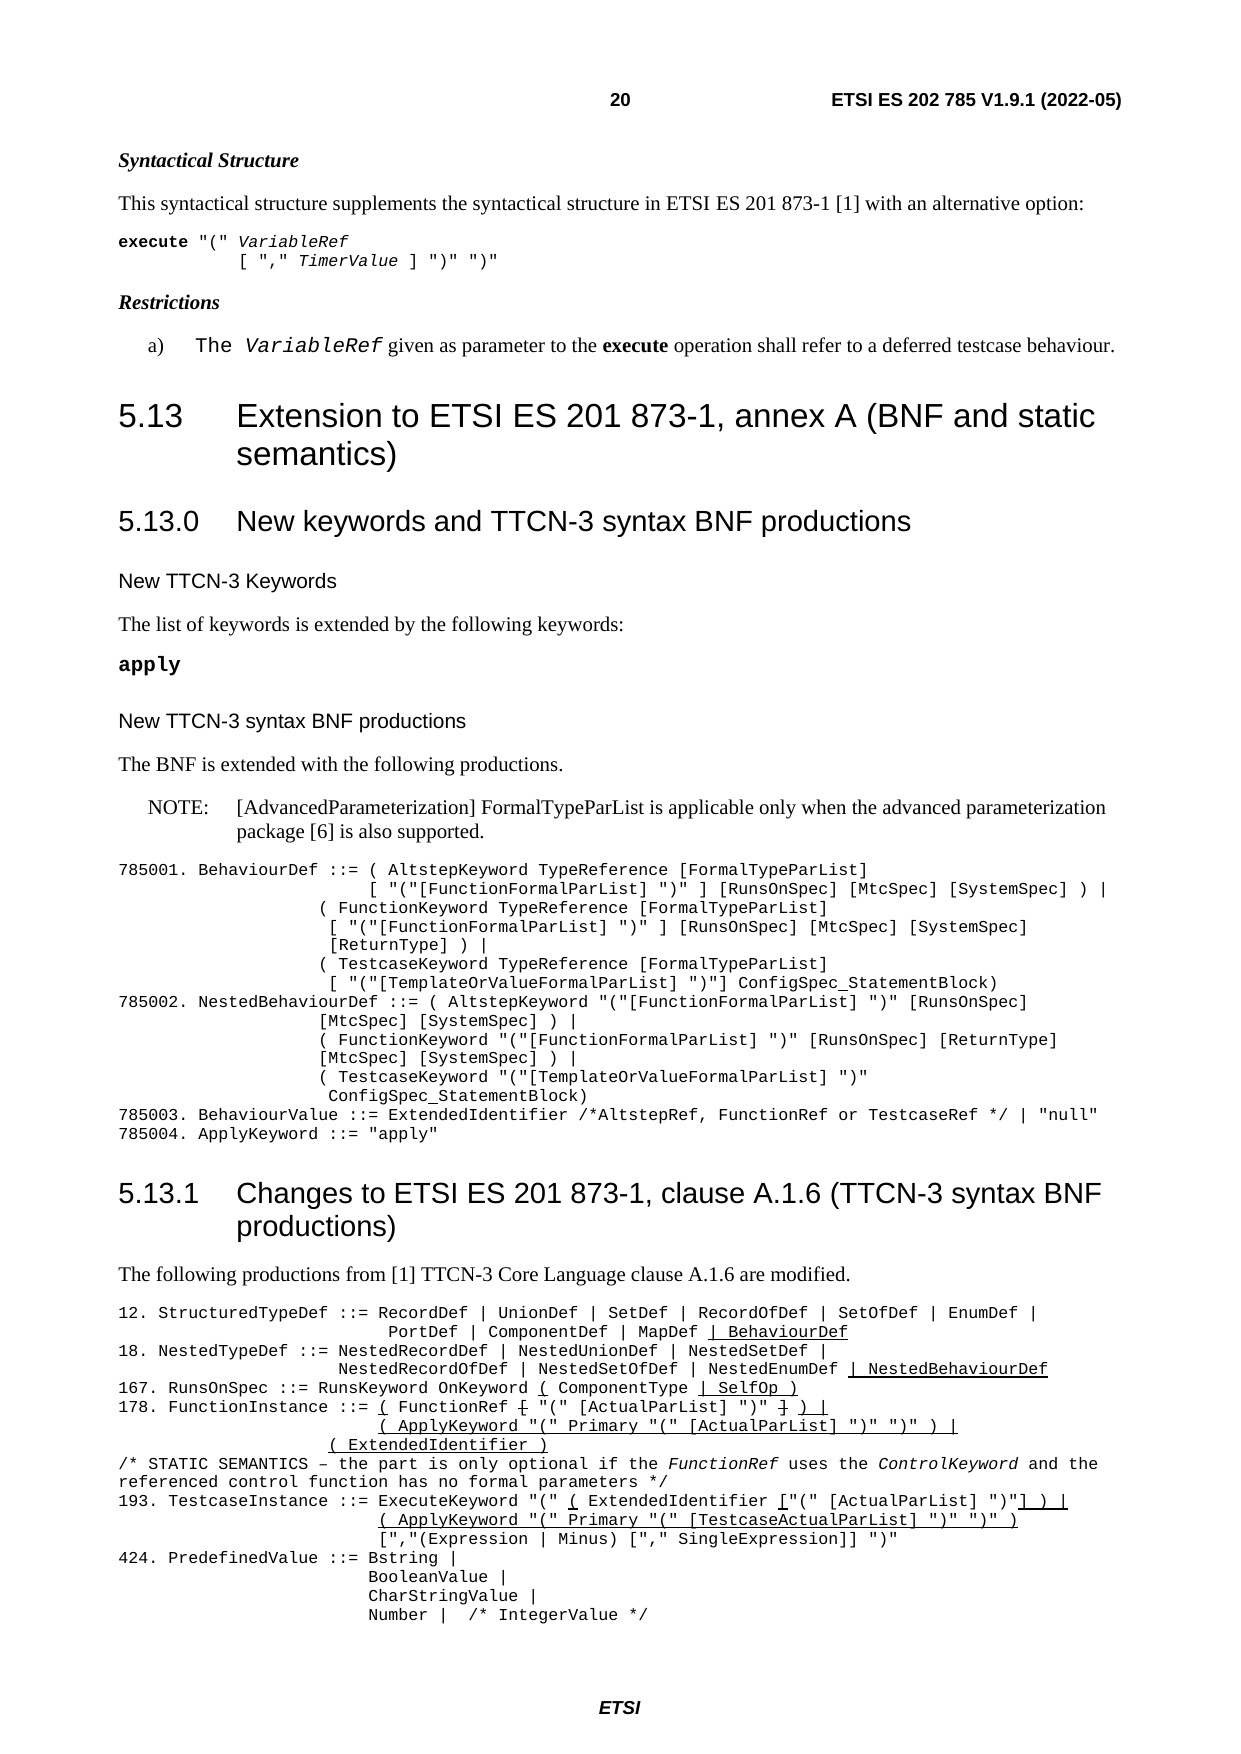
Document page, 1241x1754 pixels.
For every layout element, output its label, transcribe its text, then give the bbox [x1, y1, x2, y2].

text BooleanValue | [118, 1568, 1122, 1587]
text NestedRecordOfDef | NestedSetOfDef | NestedEnumDef | NestedBehaviourDef [118, 1361, 1122, 1380]
text Restrictions [118, 290, 1122, 314]
text The list of keywords is extended by the following keywords: [118, 611, 1122, 636]
text 12. StructuredTypeDef ::= RecordDef | UnionDef | SetDef | RecordOfDef | SetOfDef | EnumDef | [118, 1304, 1122, 1323]
text [ "("[TemplateOrValueFormalParList] ")"] ConfigSpec StatementBlock) [118, 975, 1122, 993]
subtitle 5.13.0 New keywords and TTCN-3 syntax BNF productions [118, 504, 1122, 537]
text ( TestcaseKeyword "("[TemplateOrValueFormalParList] ")" [118, 1069, 1122, 1088]
text 785002. NestedBehaviourDef ::= ( AltstepKeyword "("[FunctionFormalParList] ")" [RunsOnSpec] [MtcSpec] [SystemSpec] ) | [118, 993, 1122, 1031]
text ( ExtendedIdentifier ) [118, 1436, 1122, 1455]
text 785001. BehaviourDef ::= ( AltstepKeyword TypeReference [FormalTypeParList] [118, 862, 1122, 880]
text 785003. BehaviourValue ::= ExtendedIdentifier /*AltstepRef, FunctionRef or TestcaseRef */ | "null" [118, 1107, 1122, 1126]
text ( TestcaseKeyword TypeReference [FormalTypeParList] [118, 956, 1122, 975]
text [ "("[FunctionFormalParList] ")" ] [RunsOnSpec] [MtcSpec] [SystemSpec] [118, 918, 1122, 937]
text The BNF is extended with the following productions. [118, 752, 1122, 776]
text The following productions from [1] TTCN-3 Core Language clause A.1.6 are modified. [118, 1262, 1122, 1286]
text 785004. ApplyKeyword ::= "apply" [118, 1126, 1122, 1144]
text [ReturnType] ) | [118, 937, 1122, 956]
text Syntactical Structure [118, 148, 1122, 172]
subtitle 5.13.1 Changes to ETSI ES 201 873-1, clause A.1.6 (TTCN-3 syntax BNF productions) [118, 1176, 1122, 1243]
text NOTE: [AdvancedParameterization] FormalTypeParList is applicable only when the advanced parameterization package [6] is also supported. [148, 795, 1122, 843]
text 18. NestedTypeDef ::= NestedRecordDef | NestedUnionDef | NestedSetDef | [118, 1342, 1122, 1361]
list The VariableRef given as parameter to the execute operation shall refer to a deferred testcase behaviour. [148, 333, 1122, 358]
text CharStringValue | [118, 1587, 1122, 1606]
text ( FunctionKeyword "("[FunctionFormalParList] ")" [RunsOnSpec] [ReturnType] [MtcSpec] [SystemSpec] ) | [118, 1031, 1122, 1069]
subtitle 5.13 Extension to ETSI ES 201 873-1, annex A (BNF and static semantics) [118, 396, 1122, 473]
text /* STATIC SEMANTICS – the part is only optional if the FunctionRef uses the ControlKeyword and the referenced control function has no formal parameters */ [118, 1455, 1122, 1493]
text This syntactical structure supplements the syntactical structure in ETSI ES 201 873-1 [1] with an alternative option: [118, 190, 1122, 214]
text New TTCN-3 Keywords [118, 569, 1122, 593]
text ( FunctionKeyword TypeReference [FormalTypeParList] [118, 899, 1122, 918]
text apply [118, 654, 1122, 678]
text [ "("[FunctionFormalParList] ")" ] [RunsOnSpec] [MtcSpec] [SystemSpec] ) | [118, 880, 1122, 899]
text PortDef | ComponentDef | MapDef | BehaviourDef [118, 1323, 1122, 1342]
text 193. TestcaseInstance ::= ExecuteKeyword "(" ( ExtendedIdentifier ["(" [ActualParList] ")"] ) | ( ApplyKeyword "(" Primary "(" [TestcaseActualParList] ")" ")" ) [","(Expression | Minus) ["," SingleExpression]] ")" 424. PredefinedValue ::= Bstring | [118, 1493, 1122, 1568]
text execute "(" VariableRef [118, 233, 1122, 252]
text ConfigSpec StatementBlock) [118, 1088, 1122, 1107]
text Number | /* IntegerValue */ [118, 1606, 1122, 1625]
text [ "," TimerValue ] ")" ")" [118, 252, 1122, 271]
text 167. RunsOnSpec ::= RunsKeyword OnKeyword ( ComponentType | SelfOp ) 178. FunctionInstance ::= ( FunctionRef [ "(" [ActualParList] ")" ] ) | ( ApplyKeyword "(" Primary "(" [ActualParList] ")" ")" ) | [118, 1380, 1122, 1436]
text New TTCN-3 syntax BNF productions [118, 709, 1122, 733]
